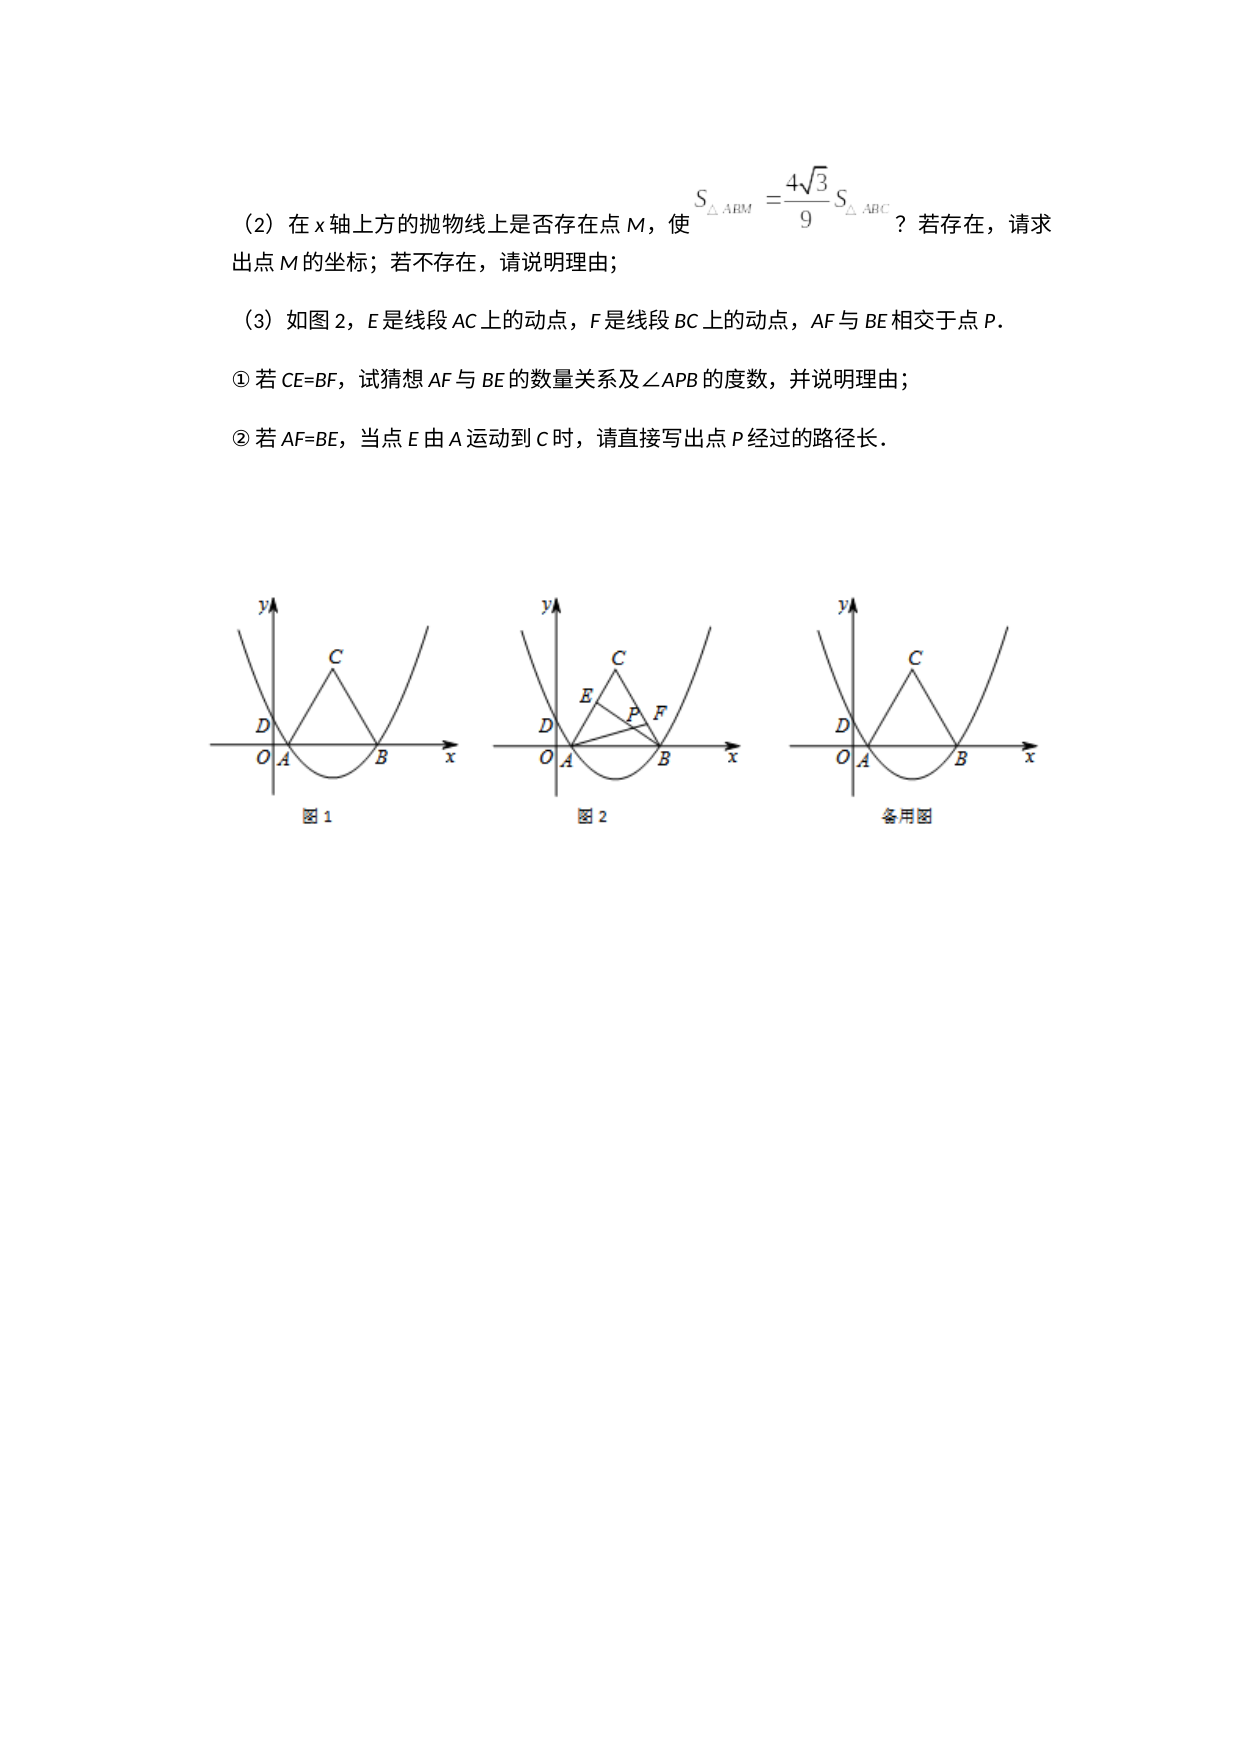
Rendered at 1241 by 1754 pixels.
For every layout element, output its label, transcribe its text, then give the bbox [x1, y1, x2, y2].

list ①若CE=BF，试猜想AF与BE的数量关系及∠APB的度数，并说明理由； [231, 362, 1053, 394]
list （2）在x轴上方的抛物线上是否存在点M，使？若存在，请求出点M的坐标；若不存在，请说明理由； [231, 162, 1053, 276]
list ②若AF=BE，当点E由A运动到C时，请直接写出点P经过的路径长． [231, 421, 1053, 453]
picture [187, 585, 1043, 827]
list （3）如图2，E是线段AC上的动点，F是线段BC上的动点，AF与BE相交于点P． [231, 303, 1053, 335]
